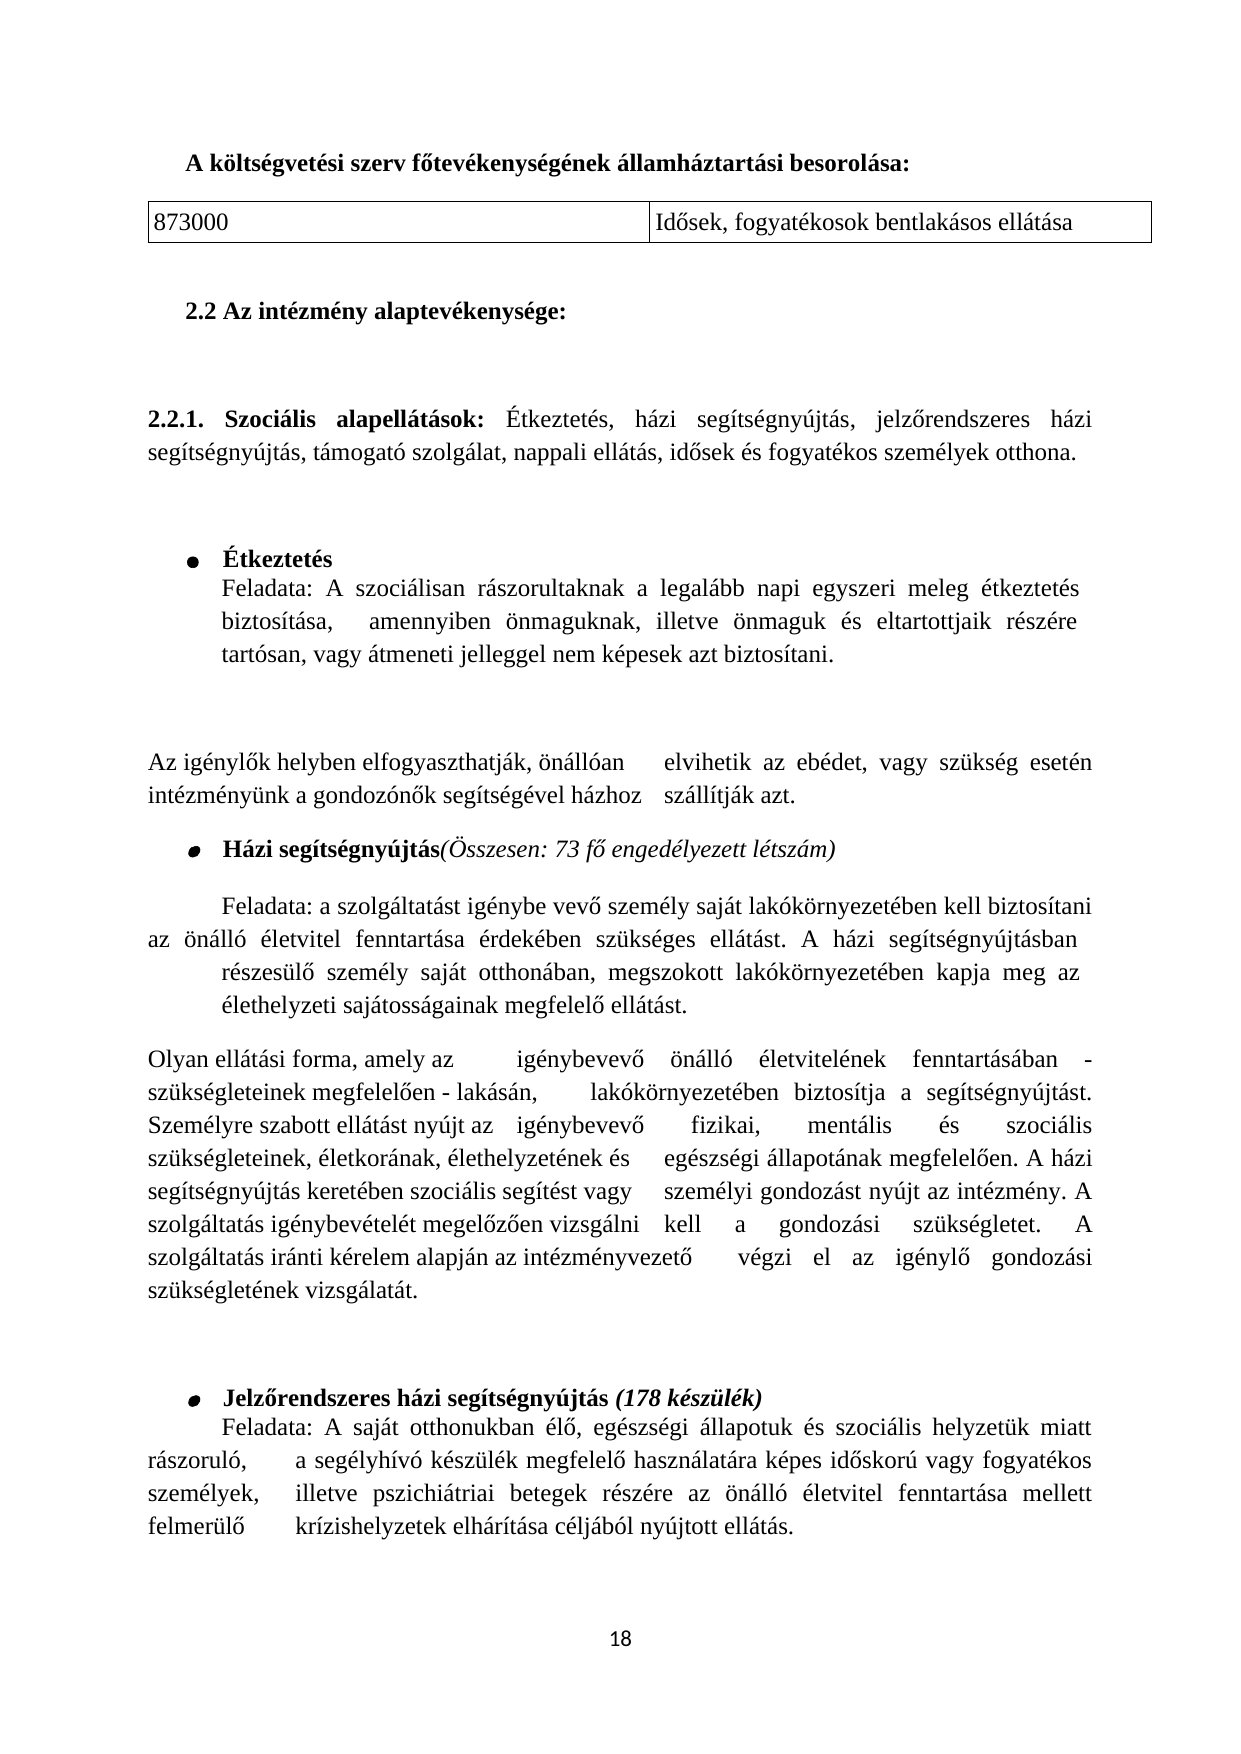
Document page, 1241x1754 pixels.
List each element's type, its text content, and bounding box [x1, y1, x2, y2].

list Házi segítségnyújtás(Összesen: 73 fő engedélyezett létszám) [185, 834, 1093, 862]
text 2.2.1. Szociális alapellátások: Étkeztetés, házi segítségnyújtás, jelzőrendszeres házi segítségnyújtás, támogató szolgálat, nappali ellátás, idősek és fogyatékos személyek otthona. [148, 404, 1093, 465]
text Olyan ellátási forma, amely az igénybevevő önálló életvitelének fenntartásában - szükségleteinek megfelelően - lakásán, lakókörnyezetében biztosítja a segítségnyújtást. Személyre szabott ellátást nyújt az igénybevevő fizikai, mentális és szociális szükségleteinek, életkorának, élethelyzetének és egészségi állapotának megfelelően. A házi segítségnyújtás keretében szociális segítést vagy személyi gondozást nyújt az intézmény. A szolgáltatás igénybevételét megelőzően vizsgálni kell a gondozási szükségletet. A szolgáltatás iránti kérelem alapján az intézményvezető végzi el az igénylő gondozási szükségletének vizsgálatát. [148, 1044, 1093, 1304]
list Étkeztetés [185, 544, 1093, 573]
text Feladata: A saját otthonukban élő, egészségi állapotuk és szociális helyzetük miatt rászoruló, a segélyhívó készülék megfelelő használatára képes időskorú vagy fogyatékos személyek, illetve pszichiátriai betegek részére az önálló életvitel fenntartása mellett felmerülő krízishelyzetek elhárítása céljából nyújtott ellátás. [148, 1412, 1093, 1539]
text Feladata: A szociálisan rászorultaknak a legalább napi egyszeri meleg étkeztetés biztosítása, amennyiben önmaguknak, illetve önmaguk és eltartottjaik részére tartósan, vagy átmeneti jelleggel nem képesek azt biztosítani. [148, 573, 1093, 668]
text 2.2 Az intézmény alaptevékenysége: [185, 296, 1093, 325]
text Az igénylők helyben elfogyaszthatják, önállóan elvihetik az ebédet, vagy szükség esetén intézményünk a gondozónők segítségével házhoz szállítják azt. [148, 747, 1093, 809]
list Jelzőrendszeres házi segítségnyújtás (178 készülék) [185, 1383, 1093, 1412]
table_header 873000 [149, 202, 649, 242]
table_header Idősek, fogyatékosok bentlakásos ellátása [650, 202, 1151, 242]
text Feladata: a szolgáltatást igénybe vevő személy saját lakókörnyezetében kell biztosítani az önálló életvitel fenntartása érdekében szükséges ellátást. A házi segítségnyújtásban részesülő személy saját otthonában, megszokott lakókörnyezetében kapja meg az élethelyzeti sajátosságainak megfelelő ellátást. [148, 891, 1093, 1019]
text A költségvetési szerv főtevékenységének államháztartási besorolása: [185, 148, 1093, 176]
